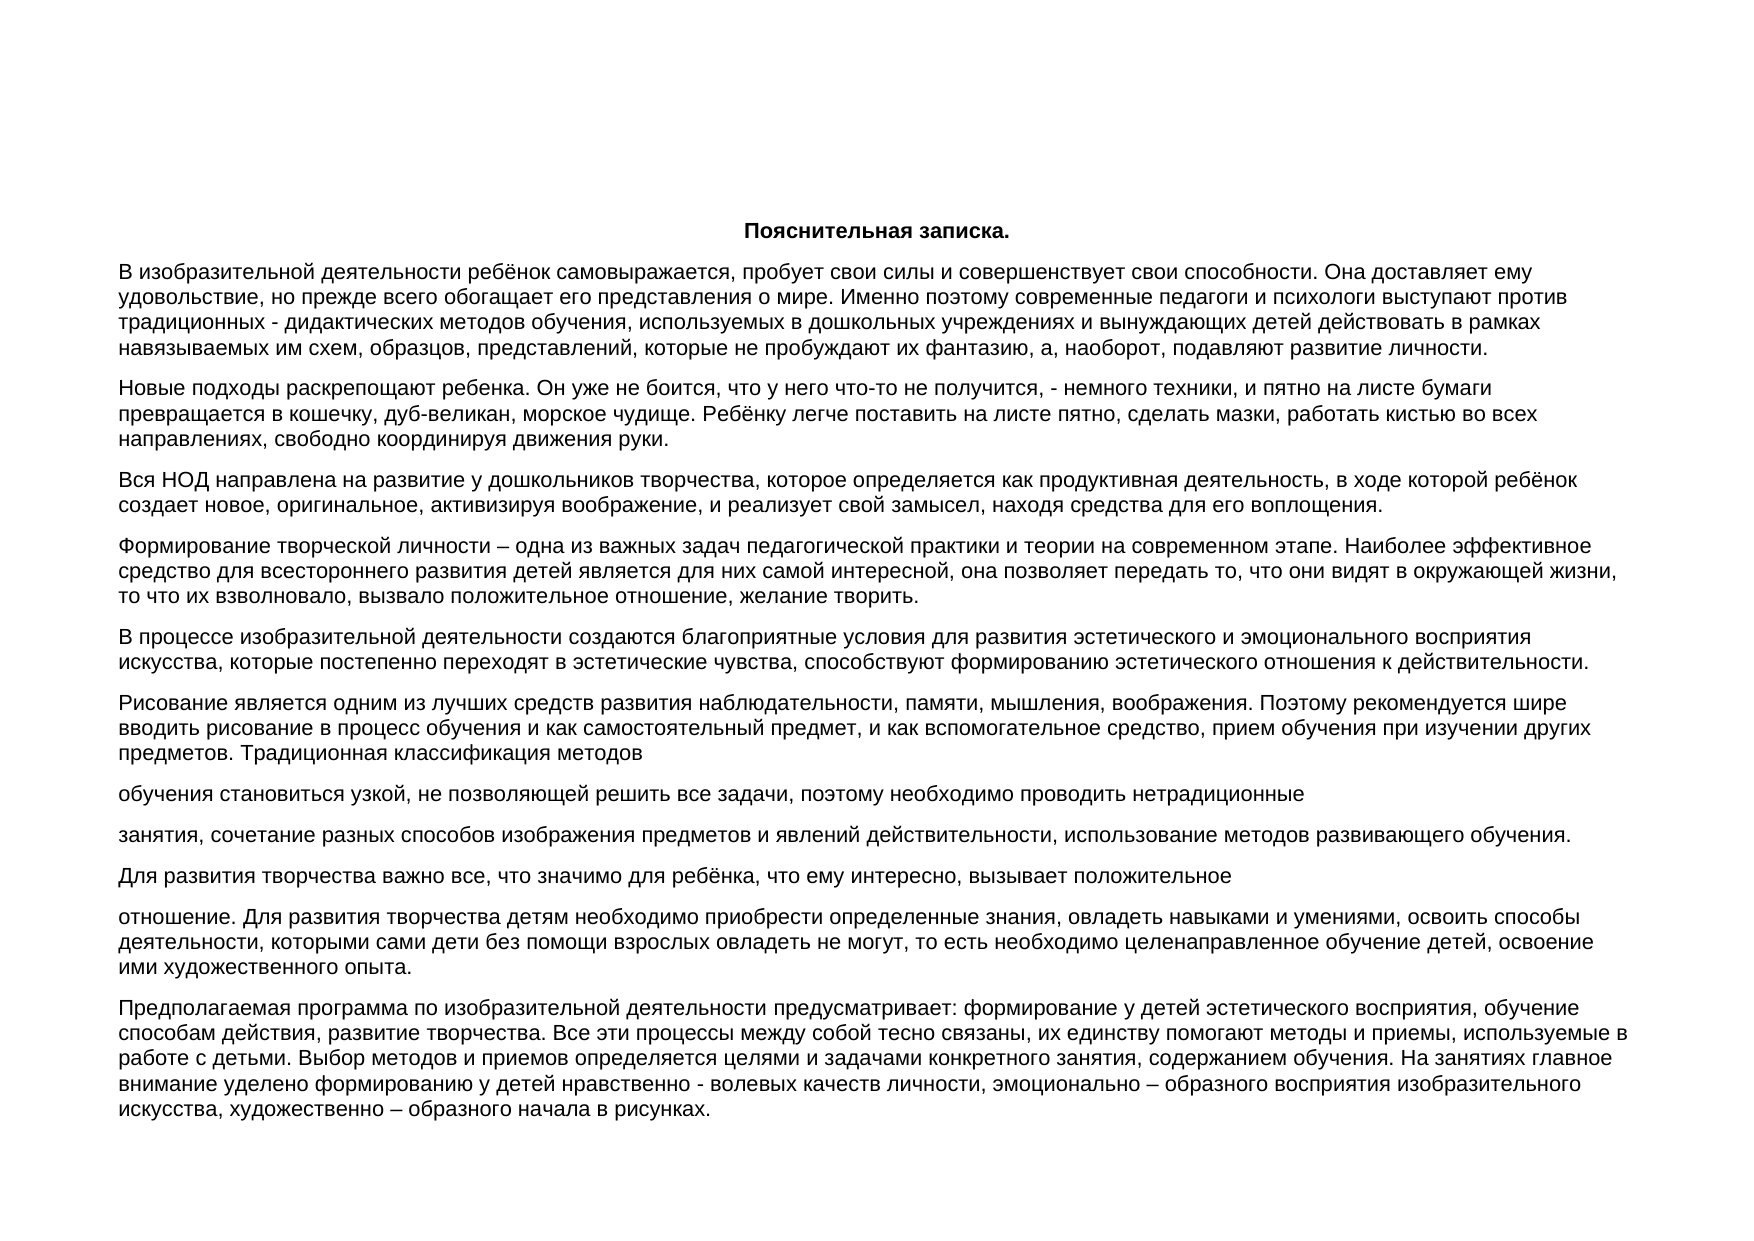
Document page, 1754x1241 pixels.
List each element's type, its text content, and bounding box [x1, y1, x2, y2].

text В изобразительной деятельности ребёнок самовыражается, пробует свои силы и совершенствует свои способности. Она доставляет ему удовольствие, но прежде всего обогащает его представления о мире. Именно поэтому современные педагоги и психологи выступают против традиционных - дидактических методов обучения, используемых в дошкольных учреждениях и вынуждающих детей действовать в рамках навязываемых им схем, образцов, представлений, которые не пробуждают их фантазию, а, наоборот, подавляют развитие личности. [118, 259, 1636, 360]
text Новые подходы раскрепощают ребенка. Он уже не боится, что у него что-то не получится, - немного техники, и пятно на листе бумаги превращается в кошечку, дуб-великан, морское чудище. Ребёнку легче поставить на листе пятно, сделать мазки, работать кистью во всех направлениях, свободно координируя движения руки. [118, 375, 1636, 451]
text Вся НОД направлена на развитие у дошкольников творчества, которое определяется как продуктивная деятельность, в ходе которой ребёнок создает новое, оригинальное, активизируя воображение, и реализует свой замысел, находя средства для его воплощения. [118, 467, 1636, 517]
text отношение. Для развития творчества детям необходимо приобрести определенные знания, овладеть навыками и умениями, освоить способы деятельности, которыми сами дети без помощи взрослых овладеть не могут, то есть необходимо целенаправленное обучение детей, освоение ими художественного опыта. [118, 904, 1636, 979]
text Для развития творчества важно все, что значимо для ребёнка, что ему интересно, вызывает положительное [118, 863, 1636, 888]
text Формирование творческой личности – одна из важных задач педагогической практики и теории на современном этапе. Наиболее эффективное средство для всестороннего развития детей является для них самой интересной, она позволяет передать то, что они видят в окружающей жизни, то что их взволновало, вызвало положительное отношение, желание творить. [118, 533, 1636, 608]
text В процессе изобразительной деятельности создаются благоприятные условия для развития эстетического и эмоционального восприятия искусства, которые постепенно переходят в эстетические чувства, способствуют формированию эстетического отношения к действительности. [118, 624, 1636, 674]
text Рисование является одним из лучших средств развития наблюдательности, памяти, мышления, воображения. Поэтому рекомендуется шире вводить рисование в процесс обучения и как самостоятельный предмет, и как вспомогательное средство, прием обучения при изучении других предметов. Традиционная классификация методов [118, 690, 1636, 766]
text Пояснительная записка. [118, 218, 1636, 243]
text занятия, сочетание разных способов изображения предметов и явлений действительности, использование методов развивающего обучения. [118, 822, 1636, 847]
text Предполагаемая программа по изобразительной деятельности предусматривает: формирование у детей эстетического восприятия, обучение способам действия, развитие творчества. Все эти процессы между собой тесно связаны, их единству помогают методы и приемы, используемые в работе с детьми. Выбор методов и приемов определяется целями и задачами конкретного занятия, содержанием обучения. На занятиях главное внимание уделено формированию у детей нравственно - волевых качеств личности, эмоционально – образного восприятия изобразительного искусства, художественно – образного начала в рисунках. [118, 995, 1636, 1121]
text обучения становиться узкой, не позволяющей решить все задачи, поэтому необходимо проводить нетрадиционные [118, 781, 1636, 806]
